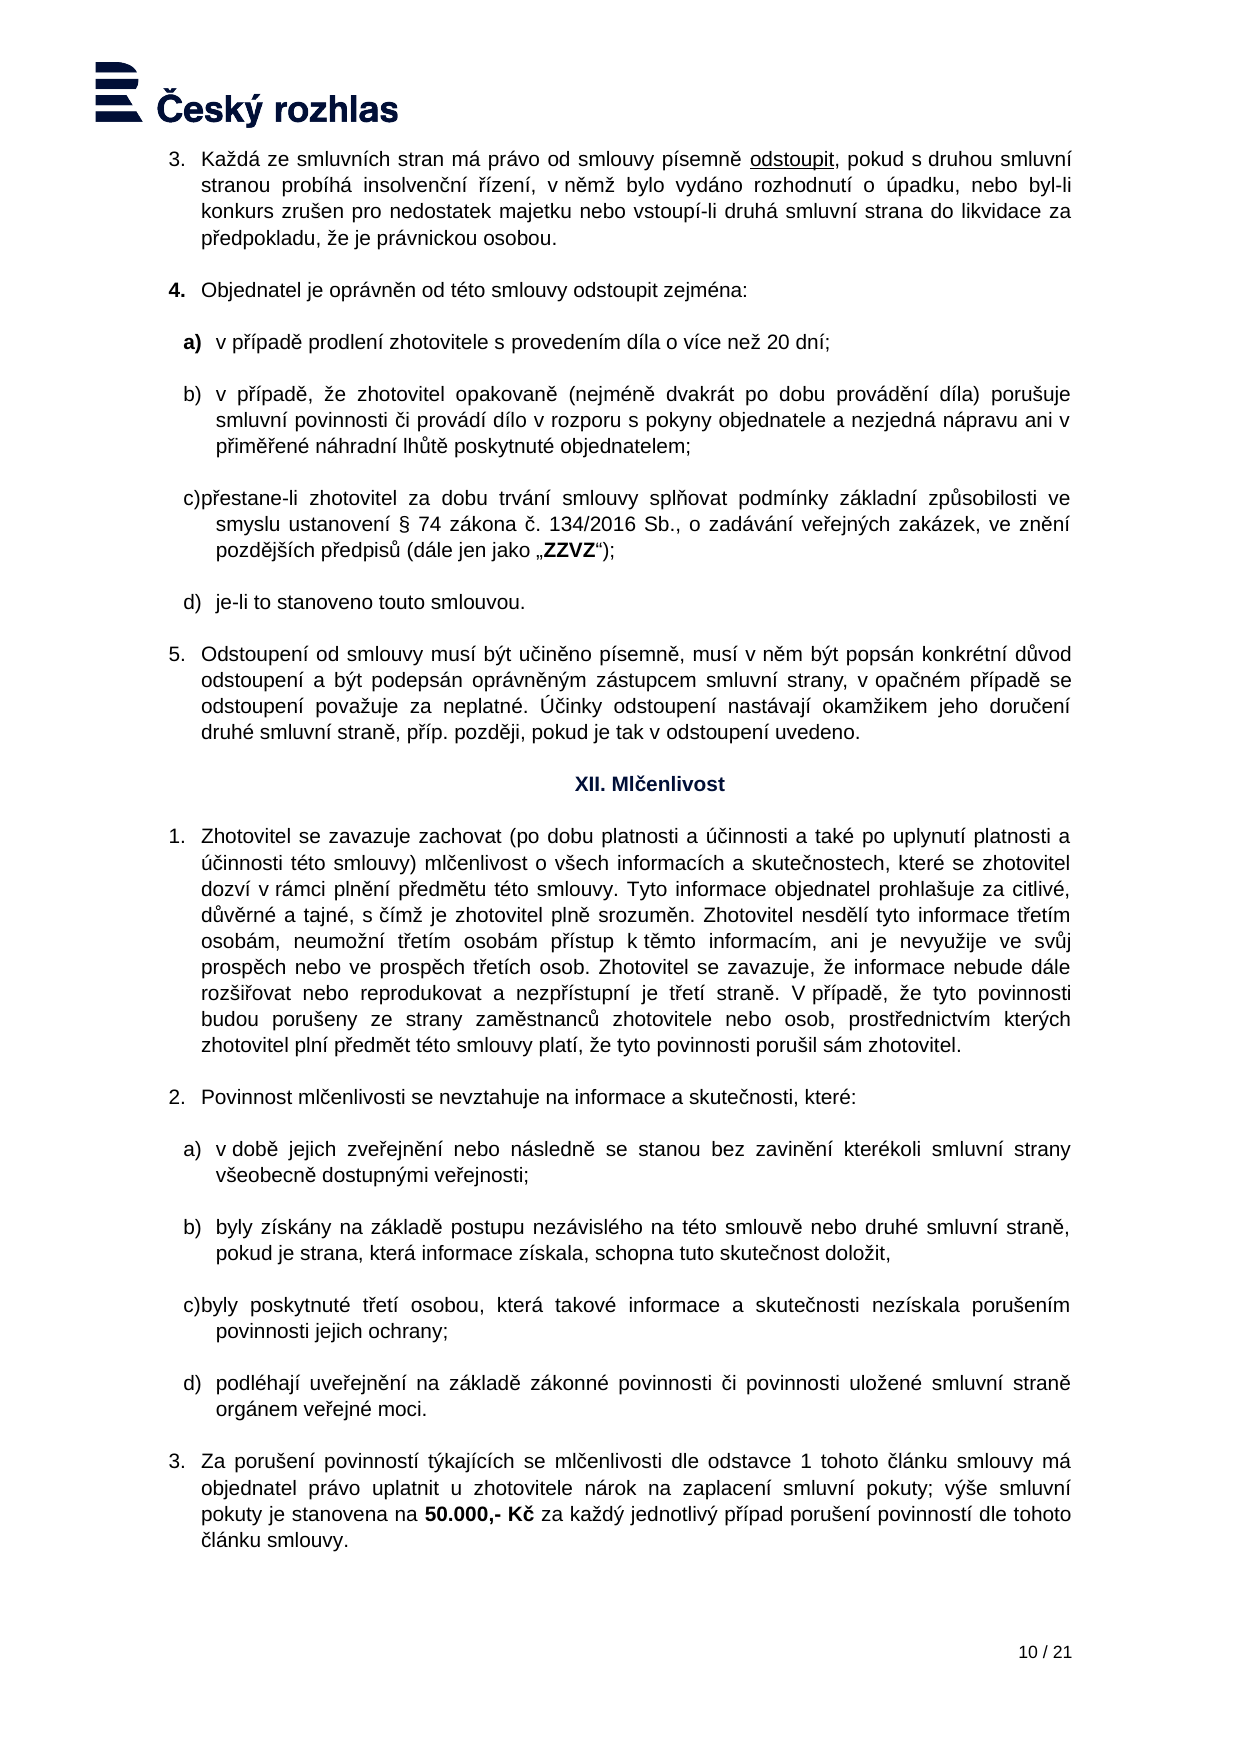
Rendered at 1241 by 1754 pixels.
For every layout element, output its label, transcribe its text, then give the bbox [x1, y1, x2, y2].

list Odstoupení od smlouvy musí být učiněno písemně, musí v něm být popsán konkrétní důvod odstoupení a být podepsán oprávněným zástupcem smluvní strany, v opačném případě se odstoupení považuje za neplatné. Účinky odstoupení nastávají okamžikem jeho doručení druhé smluvní straně, příp. později, pokud je tak v odstoupení uvedeno. [168, 641, 1072, 745]
list Každá ze smluvních stran má právo od smlouvy písemně odstoupit, pokud s druhou smluvní stranou probíhá insolvenční řízení, v němž bylo vydáno rozhodnutí o úpadku, nebo byl-li konkurs zrušen pro nedostatek majetku nebo vstoupí-li druhá smluvní strana do likvidace za předpokladu, že je právnickou osobou. [168, 146, 1072, 250]
list je-li to stanoveno touto smlouvou. [183, 589, 1072, 615]
list byly získány na základě postupu nezávislého na této smlouvě nebo druhé smluvní straně, pokud je strana, která informace získala, schopna tuto skutečnost doložit, [183, 1214, 1072, 1266]
list v případě, že zhotovitel opakovaně (nejméně dvakrát po dobu provádění díla) porušuje smluvní povinnosti či provádí dílo v rozporu s pokyny objednatele a nezjedná nápravu ani v přiměřené náhradní lhůtě poskytnuté objednatelem; [183, 380, 1072, 458]
list Za porušení povinností týkajících se mlčenlivosti dle odstavce 1 tohoto článku smlouvy má objednatel právo uplatnit u zhotovitele nárok na zaplacení smluvní pokuty; výše smluvní pokuty je stanovena na 50.000,- Kč za každý jednotlivý případ porušení povinností dle tohoto článku smlouvy. [168, 1448, 1072, 1552]
list Povinnost mlčenlivosti se nevztahuje na informace a skutečnosti, které: [168, 1083, 1072, 1109]
list podléhají uveřejnění na základě zákonné povinnosti či povinnosti uložené smluvní straně orgánem veřejné moci. [183, 1370, 1072, 1422]
list v případě prodlení zhotovitele s provedením díla o více než 20 dní; [183, 328, 1072, 354]
list v době jejich zveřejnění nebo následně se stanou bez zavinění kterékoli smluvní strany všeobecně dostupnými veřejnosti; [183, 1136, 1072, 1188]
subtitle Mlčenlivost [227, 771, 1072, 797]
list byly poskytnuté třetí osobou, která takové informace a skutečnosti nezískala porušením povinnosti jejich ochrany; [183, 1292, 1072, 1344]
picture [95, 62, 398, 128]
list Zhotovitel se zavazuje zachovat (po dobu platnosti a účinnosti a také po uplynutí platnosti a účinnosti této smlouvy) mlčenlivost o všech informacích a skutečnostech, které se zhotovitel dozví v rámci plnění předmětu této smlouvy. Tyto informace objednatel prohlašuje za citlivé, důvěrné a tajné, s čímž je zhotovitel plně srozuměn. Zhotovitel nesdělí tyto informace třetím osobám, neumožní třetím osobám přístup k těmto informacím, ani je nevyužije ve svůj prospěch nebo ve prospěch třetích osob. Zhotovitel se zavazuje, že informace nebude dále rozšiřovat nebo reprodukovat a nezpřístupní je třetí straně. V případě, že tyto povinnosti budou porušeny ze strany zaměstnanců zhotovitele nebo osob, prostřednictvím kterých zhotovitel plní předmět této smlouvy platí, že tyto povinnosti porušil sám zhotovitel. [168, 823, 1072, 1057]
list přestane-li zhotovitel za dobu trvání smlouvy splňovat podmínky základní způsobilosti ve smyslu ustanovení § 74 zákona č. 134/2016 Sb., o zadávání veřejných zakázek, ve znění pozdějších předpisů (dále jen jako „ZZVZ“); [183, 484, 1072, 563]
list Objednatel je oprávněn od této smlouvy odstoupit zejména: [168, 276, 1072, 302]
